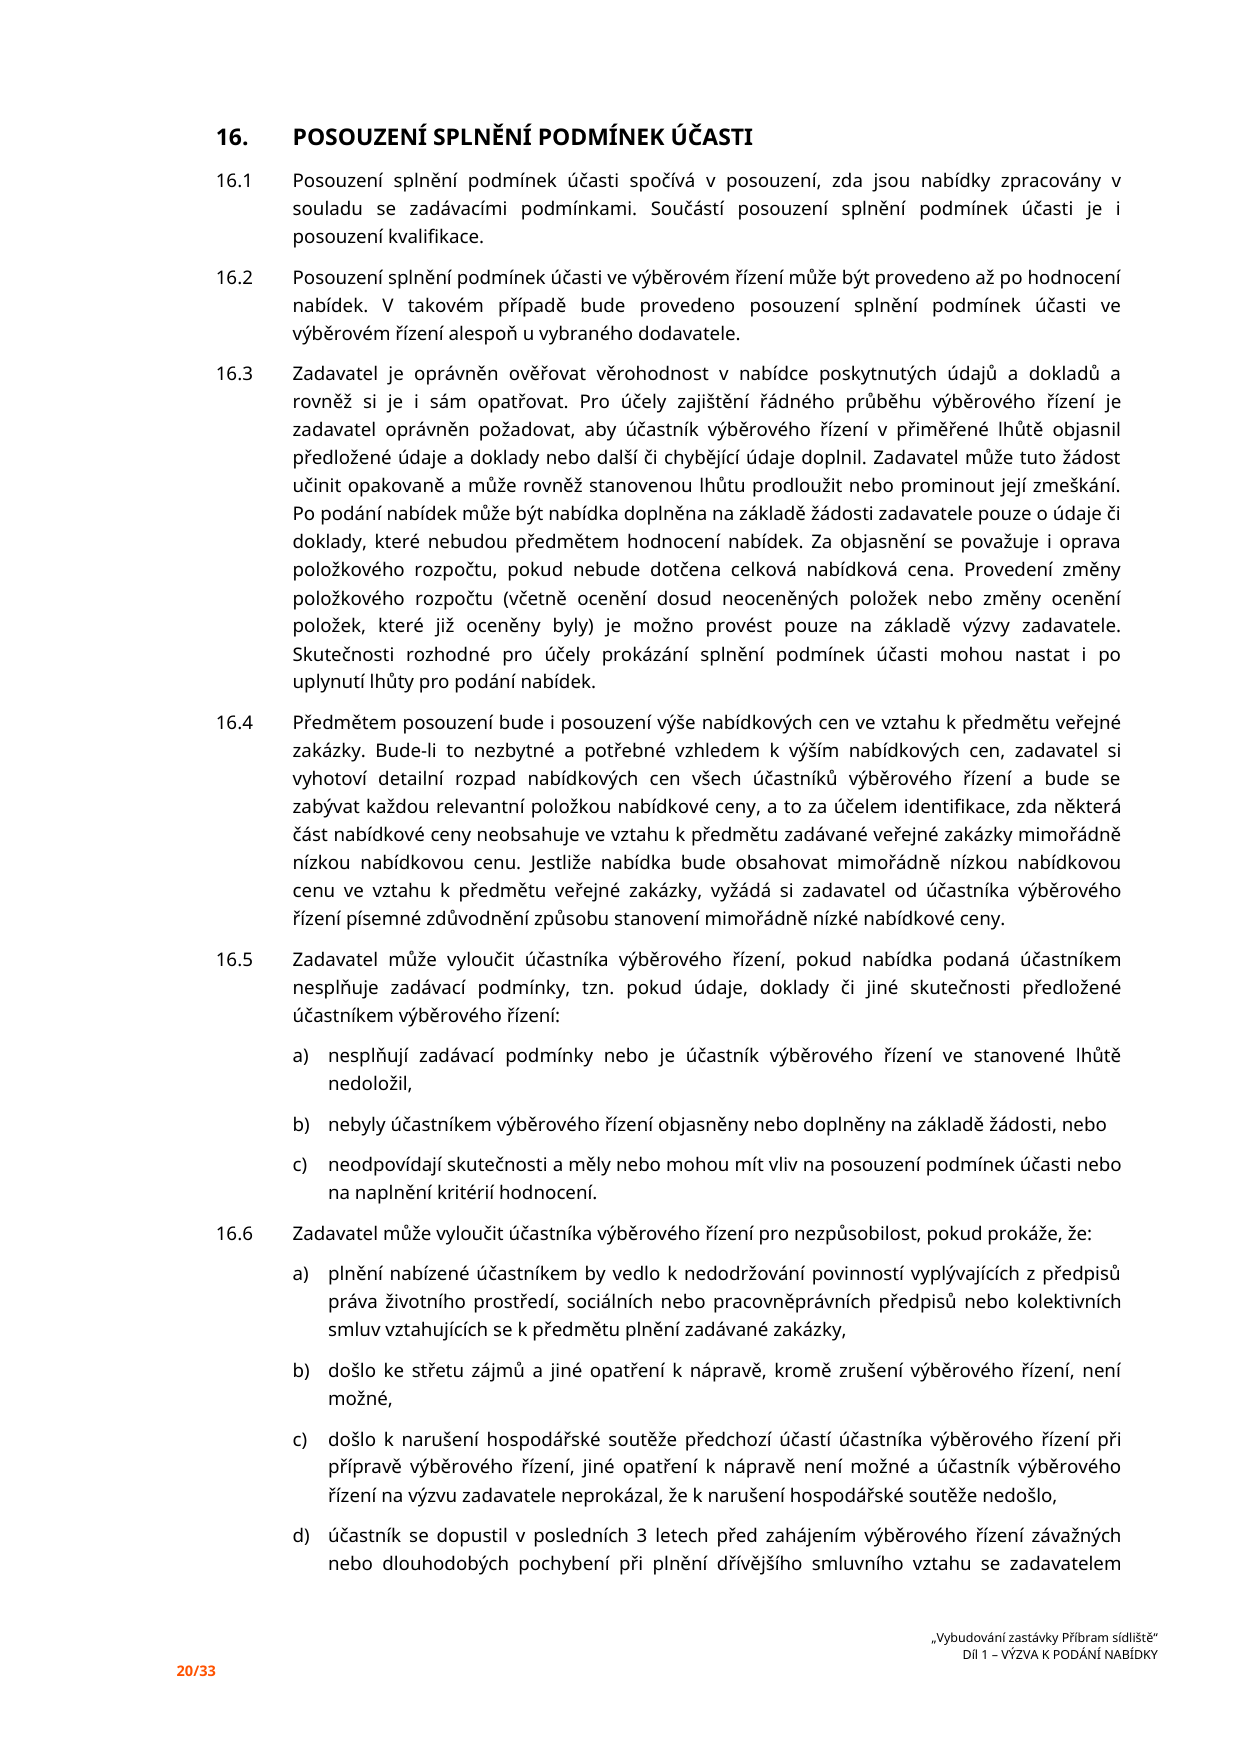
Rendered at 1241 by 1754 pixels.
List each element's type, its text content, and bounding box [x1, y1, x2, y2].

list došlo ke střetu zájmů a jiné opatření k nápravě, kromě zrušení výběrového řízení, není možné, [292, 1357, 1122, 1411]
text Zadavatel může vyloučit účastníka výběrového řízení, pokud nabídka podaná účastníkem nesplňuje zadávací podmínky, tzn. pokud údaje, doklady či jiné skutečnosti předložené účastníkem výběrového řízení: [216, 946, 1122, 1028]
text Posouzení splnění podmínek účasti ve výběrovém řízení může být provedeno až po hodnocení nabídek. V takovém případě bude provedeno posouzení splnění podmínek účasti ve výběrovém řízení alespoň u vybraného dodavatele. [216, 264, 1122, 346]
list plnění nabízené účastníkem by vedlo k nedodržování povinností vyplývajících z předpisů práva životního prostředí, sociálních nebo pracovněprávních předpisů nebo kolektivních smluv vztahujících se k předmětu plnění zadávané zakázky, [292, 1261, 1122, 1342]
list nesplňují zadávací podmínky nebo je účastník výběrového řízení ve stanovené lhůtě nedoložil, [292, 1043, 1122, 1096]
list neodpovídají skutečnosti a měly nebo mohou mít vliv na posouzení podmínek účasti nebo na naplnění kritérií hodnocení. [292, 1152, 1122, 1205]
text Posouzení splnění podmínek účasti spočívá v posouzení, zda jsou nabídky zpracovány v souladu se zadávacími podmínkami. Součástí posouzení splnění podmínek účasti je i posouzení kvalifikace. [216, 167, 1122, 249]
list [292, 1522, 1122, 1576]
list nebyly účastníkem výběrového řízení objasněny nebo doplněny na základě žádosti, nebo [292, 1111, 1122, 1137]
text Zadavatel může vyloučit účastníka výběrového řízení pro nezpůsobilost, pokud prokáže, že: [216, 1220, 1122, 1246]
list došlo k narušení hospodářské soutěže předchozí účastí účastníka výběrového řízení při přípravě výběrového řízení, jiné opatření k nápravě není možné a účastník výběrového řízení na výzvu zadavatele neprokázal, že k narušení hospodářské soutěže nedošlo, [292, 1426, 1122, 1507]
text POSOUZENÍ SPLNĚNÍ PODMÍNEK ÚČASTI [216, 121, 1122, 152]
text Zadavatel je oprávněn ověřovat věrohodnost v nabídce poskytnutých údajů a dokladů a rovněž si je i sám opatřovat. Pro účely zajištění řádného průběhu výběrového řízení je zadavatel oprávněn požadovat, aby účastník výběrového řízení v přiměřené lhůtě objasnil předložené údaje a doklady nebo další či chybějící údaje doplnil. Zadavatel může tuto žádost učinit opakovaně a může rovněž stanovenou lhůtu prodloužit nebo prominout její zmeškání. Po podání nabídek může být nabídka doplněna na základě žádosti zadavatele pouze o údaje či doklady, které nebudou předmětem hodnocení nabídek. Za objasnění se považuje i oprava položkového rozpočtu, pokud nebude dotčena celková nabídková cena. Provedení změny položkového rozpočtu (včetně ocenění dosud neoceněných položek nebo změny ocenění položek, které již oceněny byly) je možno provést pouze na základě výzvy zadavatele. Skutečnosti rozhodné pro účely prokázání splnění podmínek účasti mohou nastat i po uplynutí lhůty pro podání nabídek. [216, 361, 1122, 694]
text Předmětem posouzení bude i posouzení výše nabídkových cen ve vztahu k předmětu veřejné zakázky. Bude-li to nezbytné a potřebné vzhledem k výším nabídkových cen, zadavatel si vyhotoví detailní rozpad nabídkových cen všech účastníků výběrového řízení a bude se zabývat každou relevantní položkou nabídkové ceny, a to za účelem identifikace, zda některá část nabídkové ceny neobsahuje ve vztahu k předmětu zadávané veřejné zakázky mimořádně nízkou nabídkovou cenu. Jestliže nabídka bude obsahovat mimořádně nízkou nabídkovou cenu ve vztahu k předmětu veřejné zakázky, vyžádá si zadavatel od účastníka výběrového řízení písemné zdůvodnění způsobu stanovení mimořádně nízké nabídkové ceny. [216, 709, 1122, 931]
